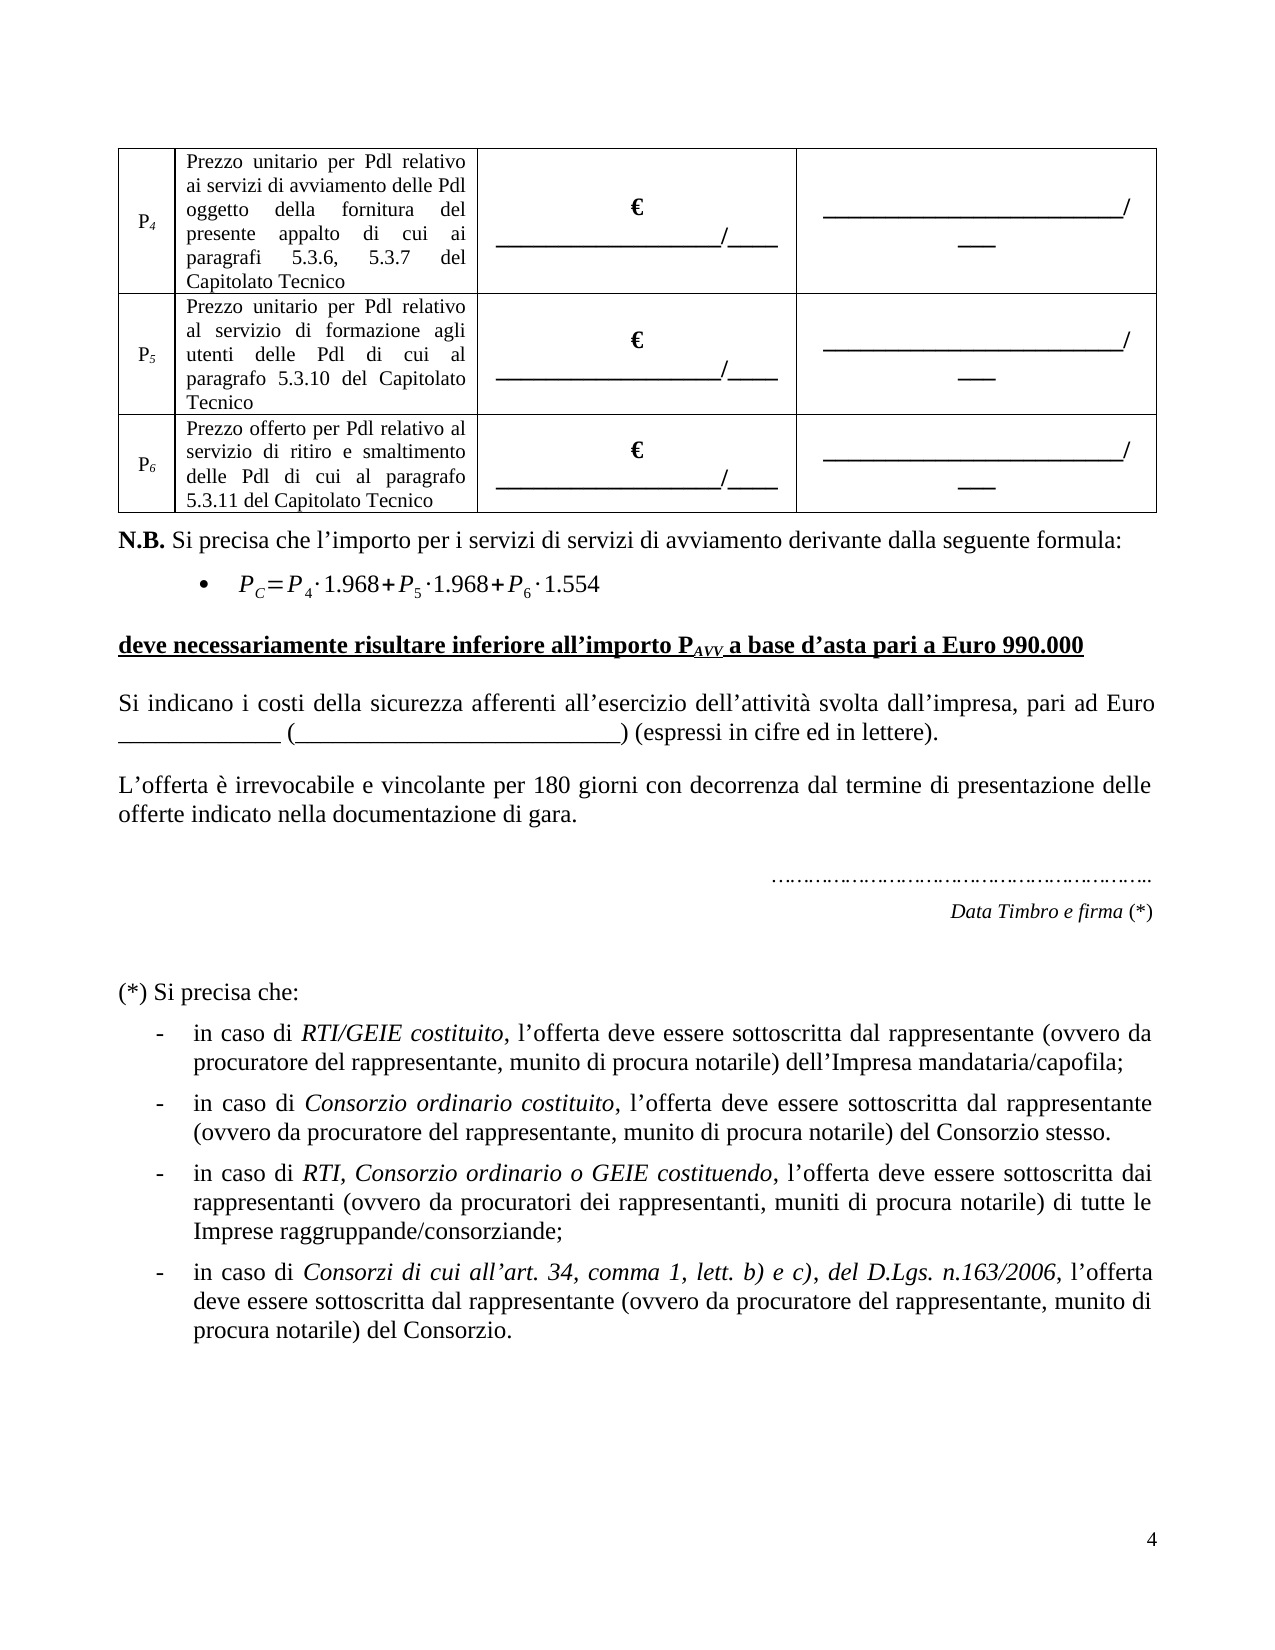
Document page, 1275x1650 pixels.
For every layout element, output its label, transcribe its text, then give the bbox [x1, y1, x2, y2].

text (*) Si precisa che: [118, 977, 1153, 1006]
table_cell Prezzo unitario per Pdl relativo ai servizi di avviamento delle Pdl oggetto della fornitura del presente appalto di cui ai paragrafi 5.3.6, 5.3.7 del Capitolato Tecnico [176, 149, 477, 293]
table_cell P5 [119, 294, 174, 414]
list in caso di Consorzio ordinario costituito, l’offerta deve essere sottoscritta dal rappresentante (ovvero da procuratore del rappresentante, munito di procura notarile) del Consorzio stesso. [156, 1088, 1153, 1146]
list in caso di Consorzi di cui all’art. 34, comma 1, lett. b) e c), del D.Lgs. n.163/2006, l’offerta deve essere sottoscritta dal rappresentante (ovvero da procuratore del rappresentante, munito di procura notarile) del Consorzio. [156, 1257, 1153, 1343]
table_cell Prezzo unitario per Pdl relativo al servizio di formazione agli utenti delle Pdl di cui al paragrafo 5.3.10 del Capitolato Tecnico [176, 294, 477, 414]
list in caso di RTI, Consorzio ordinario o GEIE costituendo, l’offerta deve essere sottoscritta dai rappresentanti (ovvero da procuratori dei rappresentanti, muniti di procura notarile) di tutte le Imprese raggruppande/consorziande; [156, 1158, 1153, 1245]
table_cell Prezzo offerto per Pdl relativo al servizio di ritiro e smaltimento delle Pdl di cui al paragrafo 5.3.11 del Capitolato Tecnico [176, 415, 477, 512]
text Data Timbro e firma (*) [118, 899, 1153, 923]
text L’offerta è irrevocabile e vincolante per 180 giorni con decorrenza dal termine di presentazione delle offerte indicato nella documentazione di gara. [118, 770, 1153, 828]
table_cell € __________________/____ [478, 149, 796, 293]
list Si indicano i costi della sicurezza afferenti all’esercizio dell’attività svolta dall’impresa, pari ad Euro _____________ (__________________________) (espressi in cifre ed in lettere). [118, 688, 1157, 745]
table_cell ________________________/___ [797, 149, 1156, 293]
table_cell € __________________/____ [478, 294, 796, 414]
table_cell ________________________/___ [797, 415, 1156, 512]
table_cell ________________________/___ [797, 294, 1156, 414]
table_cell P6 [119, 415, 174, 512]
text deve necessariamente risultare inferiore all’importo PAVV a base d’asta pari a Euro 990.000 [118, 630, 1157, 659]
list in caso di RTI/GEIE costituito, l’offerta deve essere sottoscritta dal rappresentante (ovvero da procuratore del rappresentante, munito di procura notarile) dell’Impresa mandataria/capofila; [156, 1018, 1153, 1076]
table_cell P4 [119, 149, 174, 293]
text …………………………………………………….. [118, 863, 1153, 887]
table_cell € __________________/____ [478, 415, 796, 512]
text N.B. Si precisa che l’importo per i servizi di servizi di avviamento derivante dalla seguente formula: [118, 525, 1157, 554]
